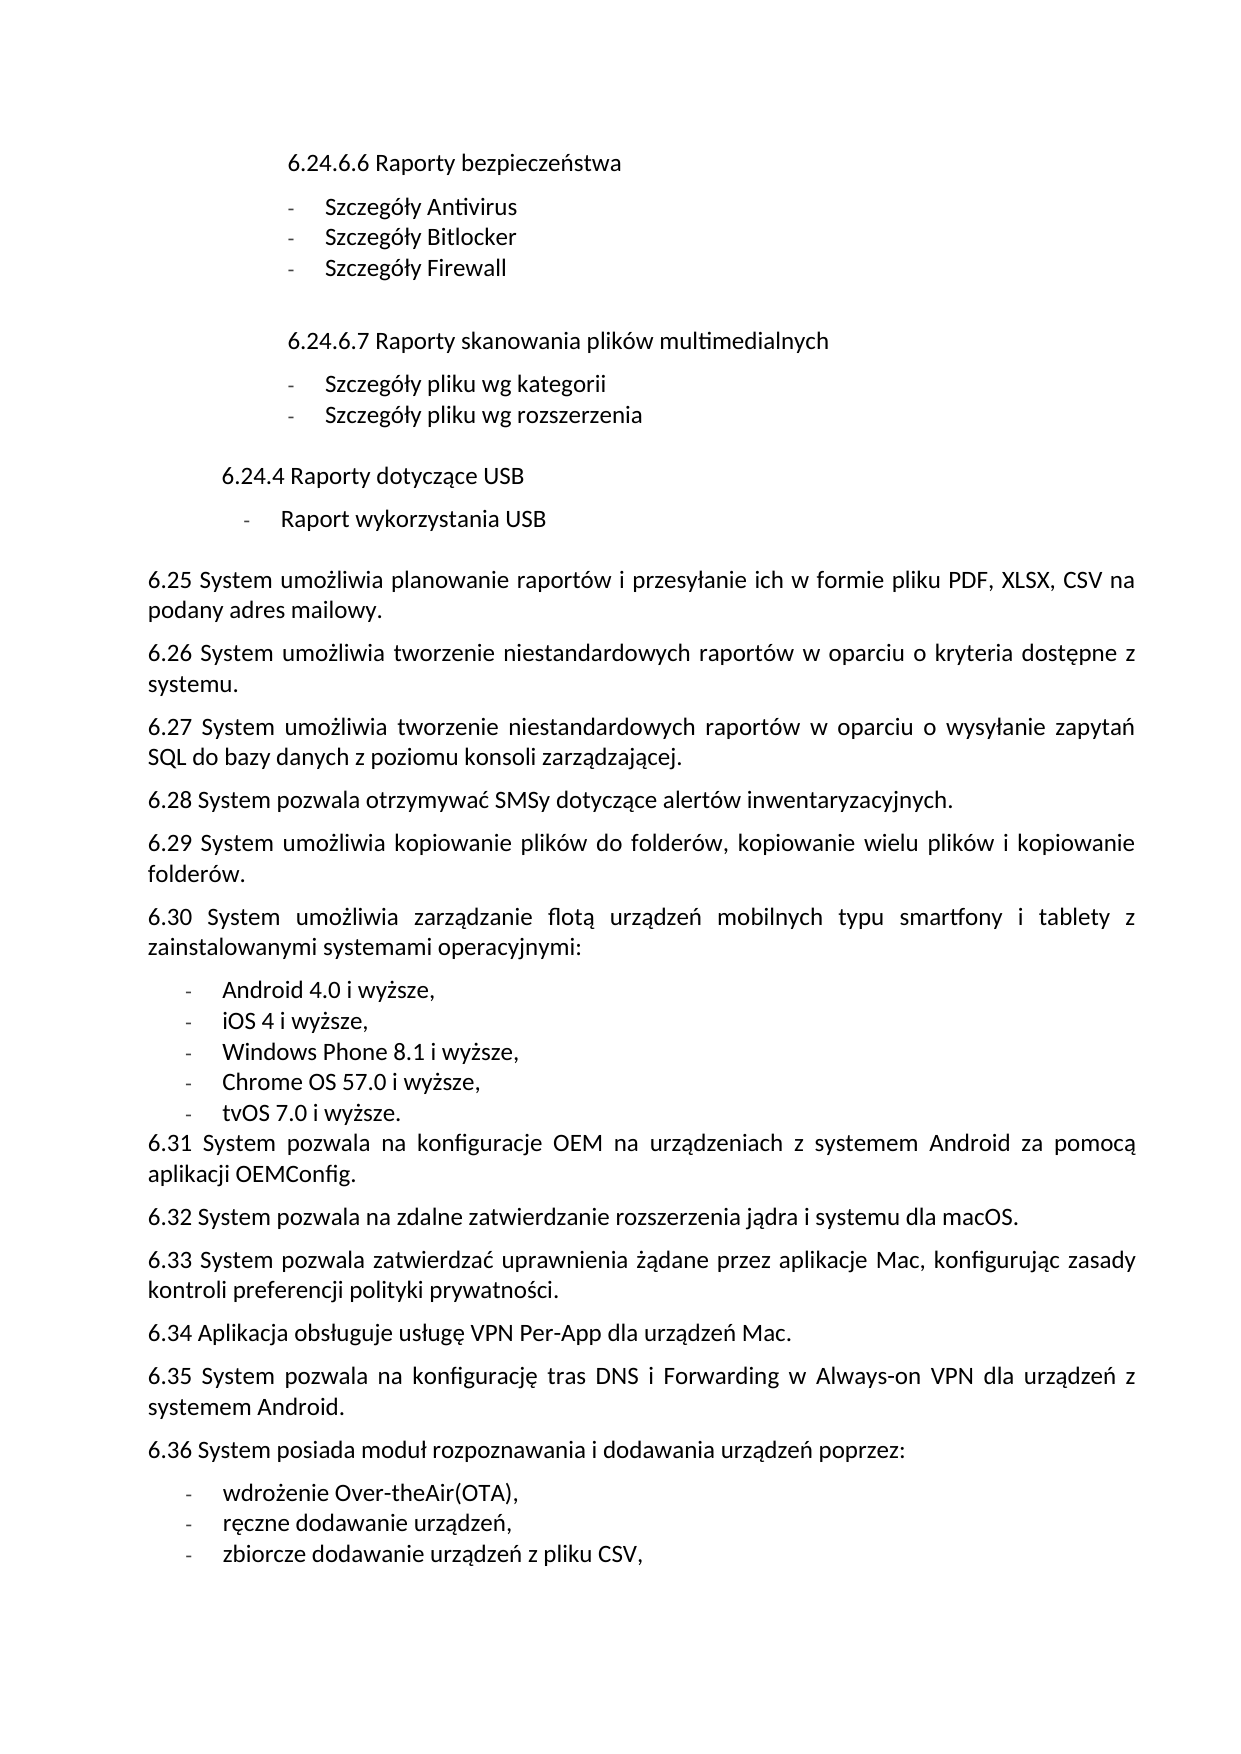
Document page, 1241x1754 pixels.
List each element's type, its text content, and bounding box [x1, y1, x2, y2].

text 6.31 System pozwala na konfiguracje OEM na urządzeniach z systemem Android za pomocą aplikacji OEMConfig. [148, 1127, 1137, 1188]
text 6.29 System umożliwia kopiowanie plików do folderów, kopiowanie wielu plików i kopiowanie folderów. [148, 827, 1137, 888]
text 6.26 System umożliwia tworzenie niestandardowych raportów w oparciu o kryteria dostępne z systemu. [148, 637, 1137, 698]
list ręczne dodawanie urządzeń, [185, 1507, 1137, 1538]
list zbiorcze dodawanie urządzeń z pliku CSV, [185, 1538, 1137, 1568]
text 6.32 System pozwala na zdalne zatwierdzanie rozszerzenia jądra i systemu dla macOS. [148, 1201, 1137, 1231]
list Szczegóły Firewall [287, 252, 1137, 282]
text 6.28 System pozwala otrzymywać SMSy dotyczące alertów inwentaryzacyjnych. [148, 784, 1137, 815]
text 6.27 System umożliwia tworzenie niestandardowych raportów w oparciu o wysyłanie zapytań SQL do bazy danych z poziomu konsoli zarządzającej. [148, 711, 1137, 772]
text 6.36 System posiada moduł rozpoznawania i dodawania urządzeń poprzez: [148, 1434, 1137, 1464]
list Szczegóły pliku wg rozszerzenia [287, 399, 1137, 429]
list tvOS 7.0 i wyższe. [185, 1097, 1137, 1127]
text 6.34 Aplikacja obsługuje usługę VPN Per-App dla urządzeń Mac. [148, 1317, 1137, 1348]
list Raport wykorzystania USB [243, 503, 1137, 533]
text 6.30 System umożliwia zarządzanie flotą urządzeń mobilnych typu smartfony i tablety z zainstalowanymi systemami operacyjnymi: [148, 901, 1137, 962]
text 6.35 System pozwala na konfigurację tras DNS i Forwarding w Always-on VPN dla urządzeń z systemem Android. [148, 1360, 1137, 1421]
list wdrożenie Over-theAir(OTA), [185, 1477, 1137, 1507]
text 6.24.6.7 Raporty skanowania plików multimedialnych [213, 325, 1137, 356]
text 6.24.4 Raporty dotyczące USB [148, 460, 1137, 490]
list iOS 4 i wyższe, [185, 1005, 1137, 1036]
list Szczegóły Bitlocker [287, 221, 1137, 252]
text 6.33 System pozwala zatwierdzać uprawnienia żądane przez aplikacje Mac, konfigurując zasady kontroli preferencji polityki prywatności. [148, 1244, 1137, 1305]
list Szczegóły Antivirus [287, 191, 1137, 221]
text 6.24.6.6 Raporty bezpieczeństwa [213, 148, 1137, 178]
list Android 4.0 i wyższe, [185, 974, 1137, 1005]
text 6.25 System umożliwia planowanie raportów i przesyłanie ich w formie pliku PDF, XLSX, CSV na podany adres mailowy. [148, 564, 1137, 625]
list Chrome OS 57.0 i wyższe, [185, 1066, 1137, 1097]
list Windows Phone 8.1 i wyższe, [185, 1036, 1137, 1066]
list Szczegóły pliku wg kategorii [287, 368, 1137, 399]
